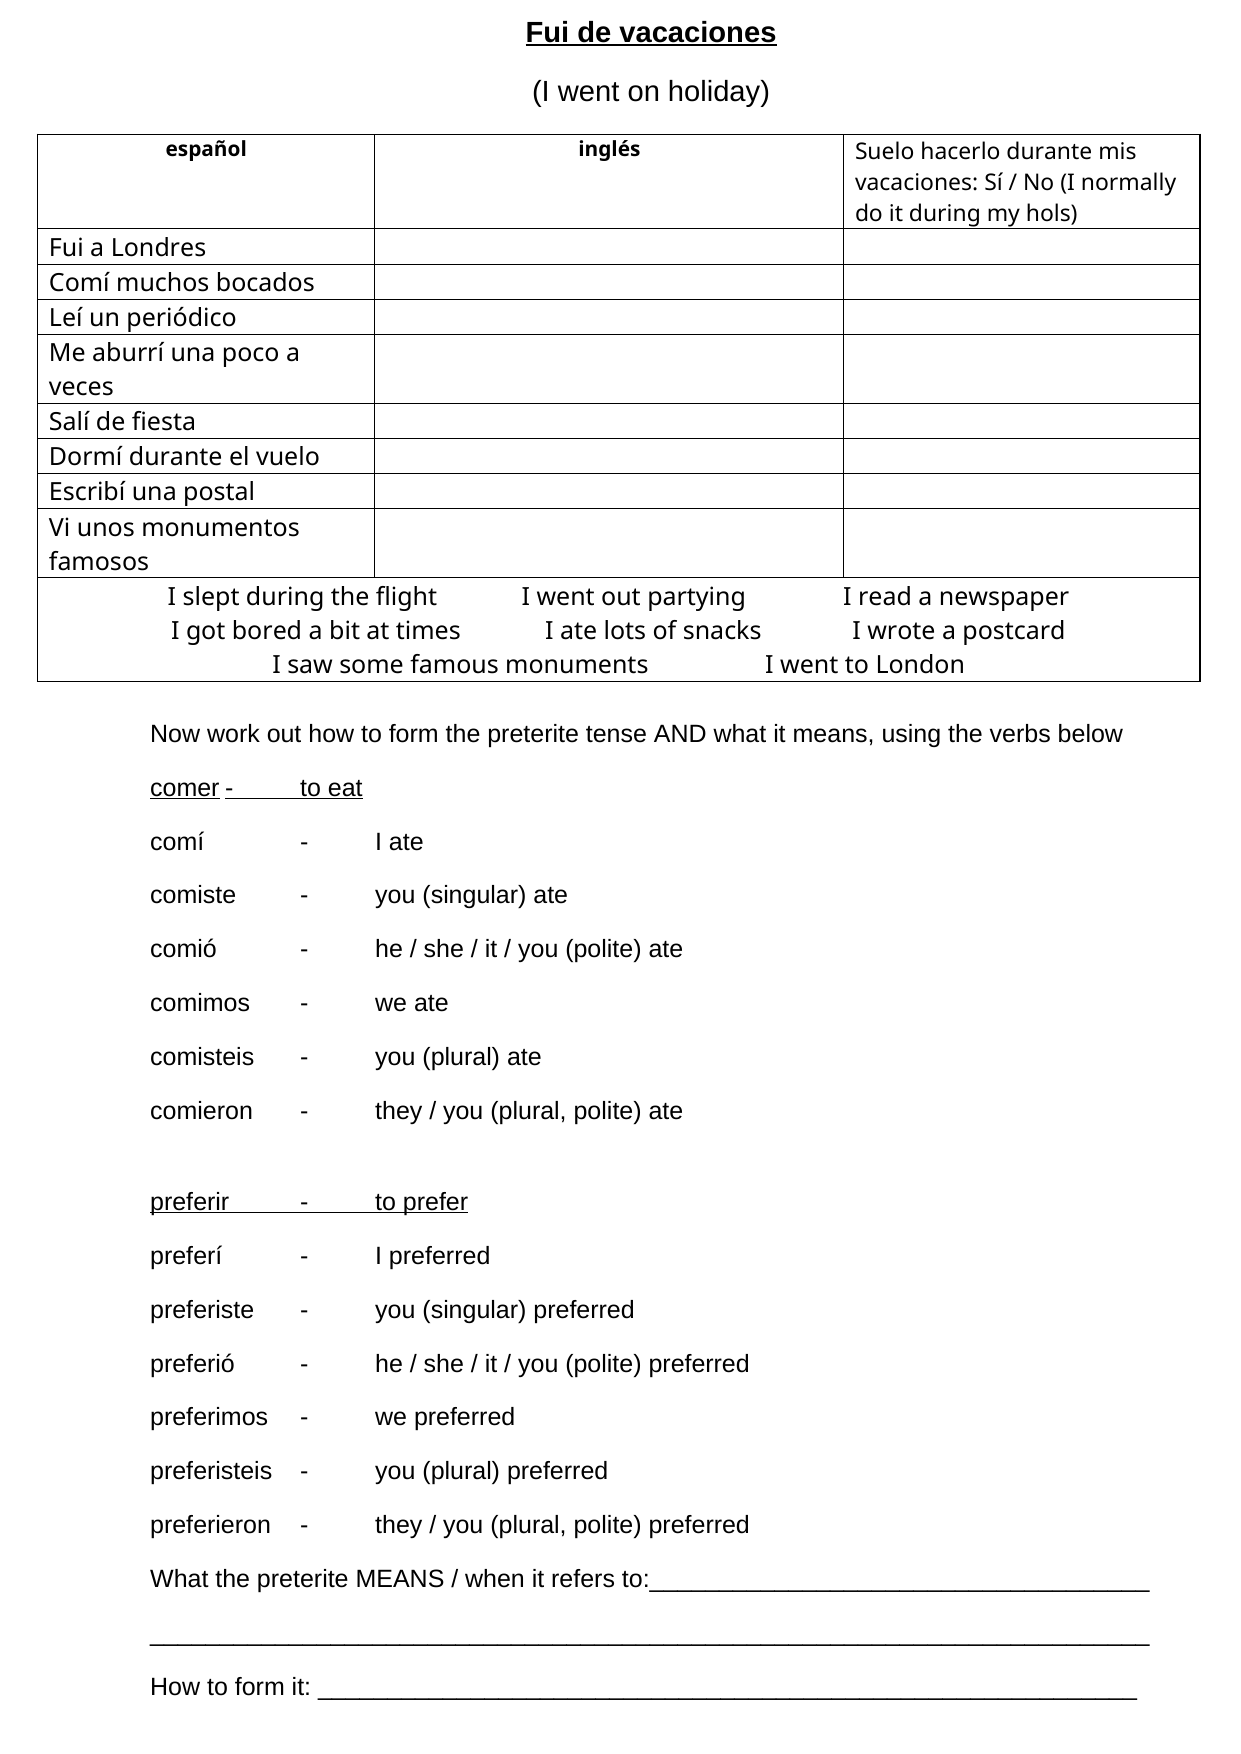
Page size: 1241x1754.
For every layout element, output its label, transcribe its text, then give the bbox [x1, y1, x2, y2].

table_cell Fui a Londres [38, 229, 374, 263]
text comí - I ate [150, 827, 1152, 855]
text (I went on holiday) [150, 74, 1152, 108]
table_cell [375, 265, 843, 298]
text comiste - you (singular) ate [150, 880, 1152, 909]
text What the preterite MEANS / when it refers to:____________________________________ [150, 1564, 1152, 1593]
text comisteis - you (plural) ate [150, 1042, 1152, 1071]
text preferí - I preferred [150, 1241, 1152, 1269]
table_cell [375, 404, 843, 438]
text preferir - to prefer [150, 1187, 1152, 1216]
table_cell [375, 509, 843, 577]
table_cell [844, 265, 1199, 298]
text Fui de vacaciones [150, 15, 1152, 48]
text How to form it: ___________________________________________________________ [150, 1672, 1152, 1700]
table_cell Me aburrí una poco a veces [38, 335, 374, 403]
text preferimos - we preferred [150, 1402, 1152, 1431]
text preferisteis - you (plural) preferred [150, 1456, 1152, 1485]
table_cell Leí un periódico [38, 300, 374, 334]
table_cell [844, 229, 1199, 263]
text Now work out how to form the preterite tense AND what it means, using the verbs below [150, 719, 1152, 748]
text comimos - we ate [150, 988, 1152, 1017]
table_cell Comí muchos bocados [38, 265, 374, 298]
table_header español [38, 135, 374, 228]
table_cell I slept during the flight I went out partying I read a newspaper I got bored a bit at times I ate lots of snacks I wrote a postcard I saw some famous monuments I went to London [38, 578, 1199, 681]
table_cell [844, 439, 1199, 473]
table_cell [375, 474, 843, 508]
table_header Suelo hacerlo durante mis vacaciones: Sí / No (I normally do it during my hols) [844, 135, 1199, 228]
table_cell Escribí una postal [38, 474, 374, 508]
table_cell [844, 404, 1199, 438]
text preferió - he / she / it / you (polite) preferred [150, 1348, 1152, 1377]
table_cell [844, 474, 1199, 508]
table_cell [375, 335, 843, 403]
table_cell Salí de fiesta [38, 404, 374, 438]
table_cell [375, 300, 843, 334]
text ________________________________________________________________________ [150, 1618, 1152, 1647]
text comió - he / she / it / you (polite) ate [150, 934, 1152, 963]
text preferiste - you (singular) preferred [150, 1295, 1152, 1323]
table_header inglés [375, 135, 843, 228]
text preferieron - they / you (plural, polite) preferred [150, 1510, 1152, 1539]
table_cell [375, 229, 843, 263]
table_cell [844, 509, 1199, 577]
table_cell [844, 300, 1199, 334]
text comer - to eat [150, 773, 1152, 801]
text comieron - they / you (plural, polite) ate [150, 1096, 1152, 1124]
table_cell Vi unos monumentos famosos [38, 509, 374, 577]
table_cell [844, 335, 1199, 403]
table_cell [375, 439, 843, 473]
table_cell Dormí durante el vuelo [38, 439, 374, 473]
